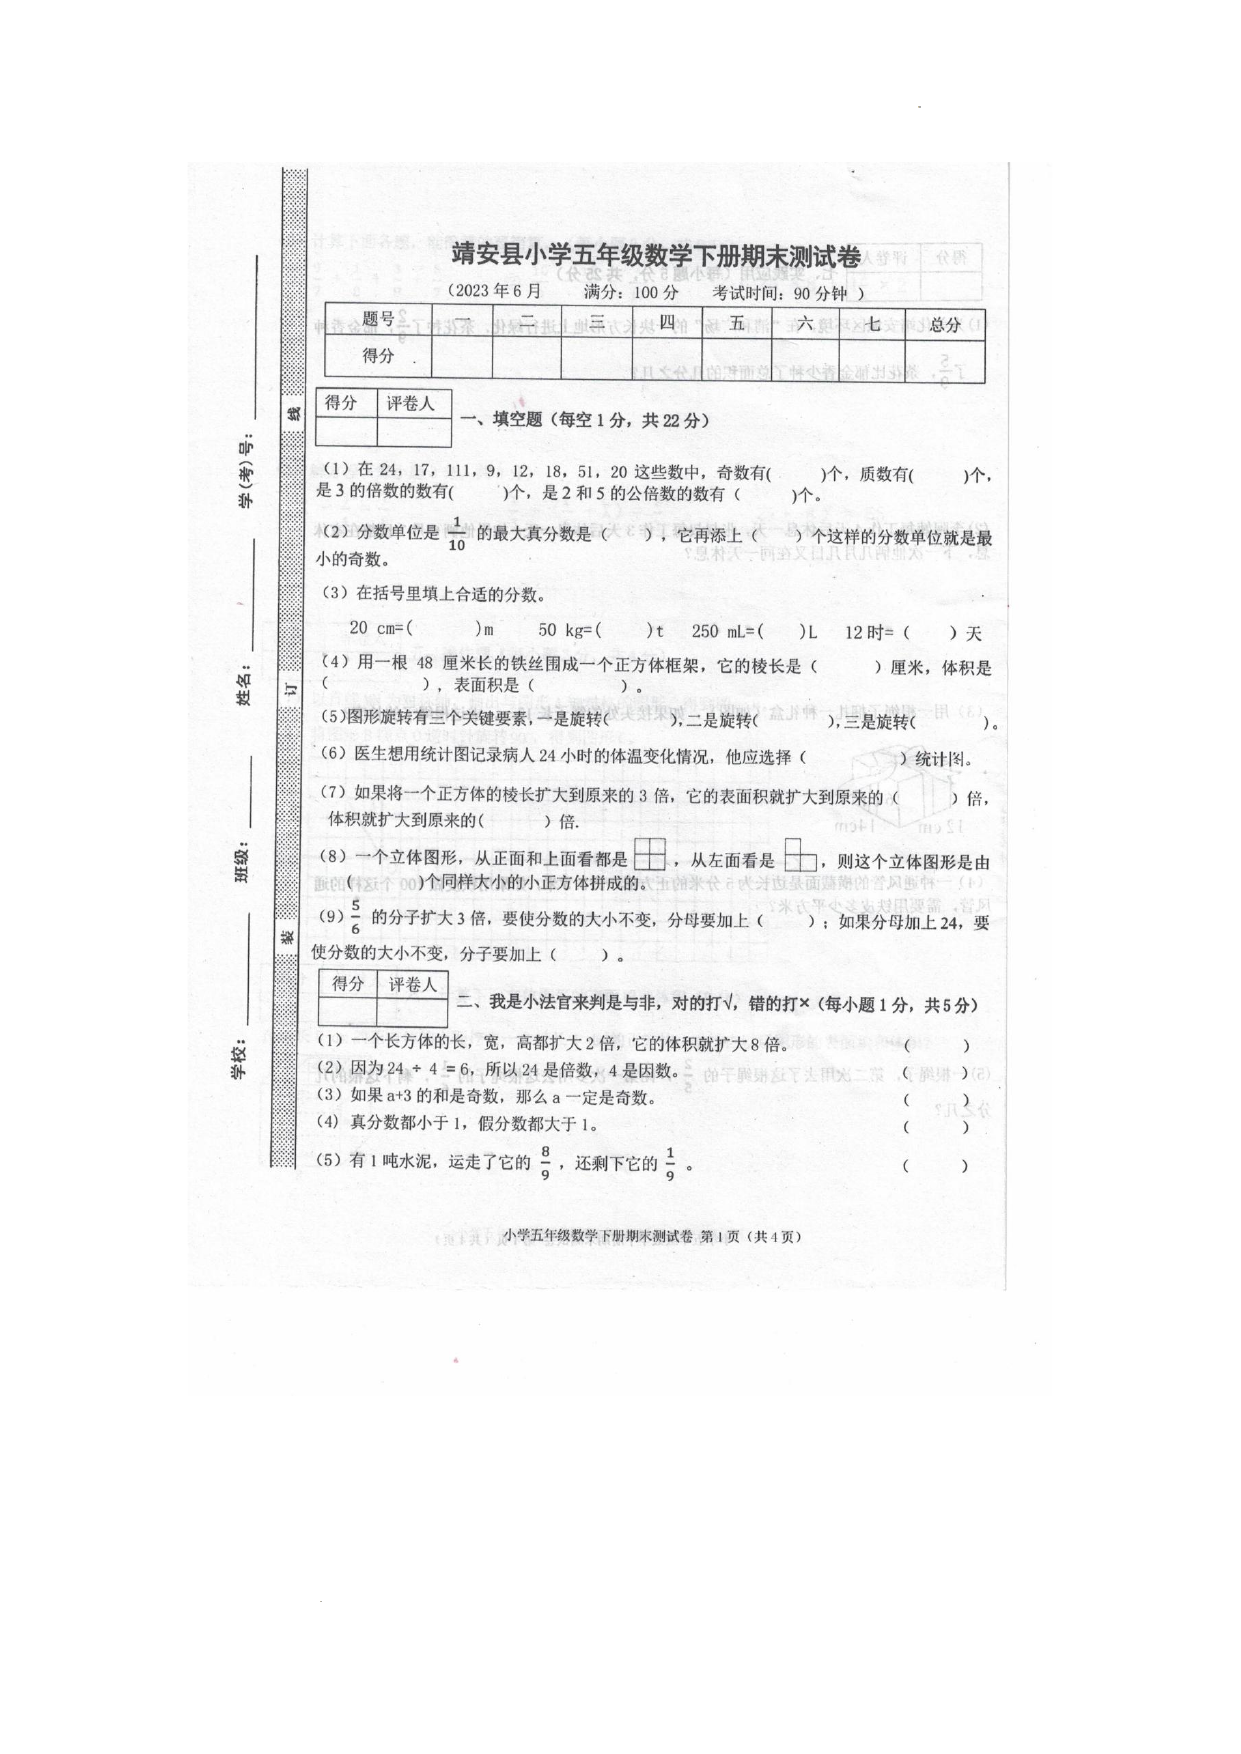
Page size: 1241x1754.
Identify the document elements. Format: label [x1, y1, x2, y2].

picture [187, 162, 1053, 1396]
